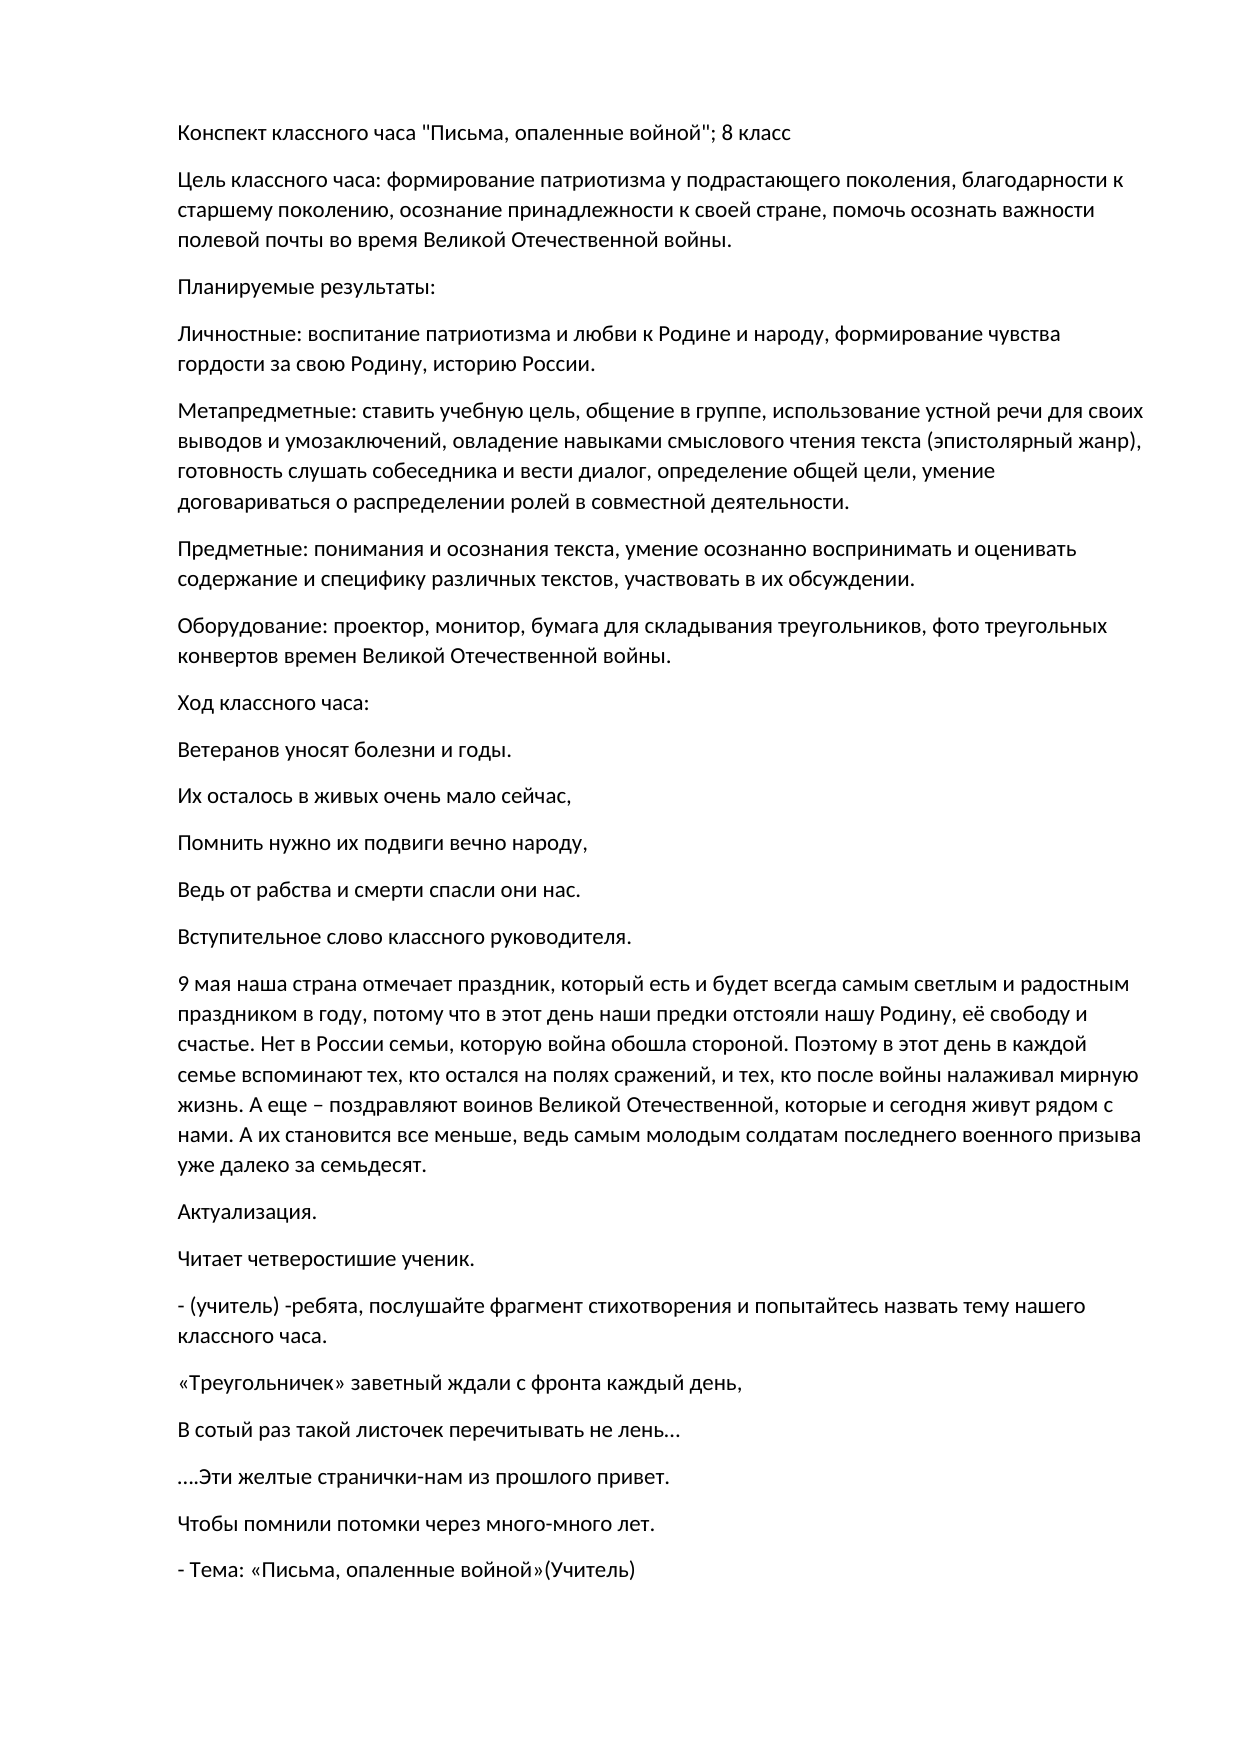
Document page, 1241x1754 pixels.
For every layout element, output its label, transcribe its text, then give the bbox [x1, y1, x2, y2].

text Метапредметные: ставить учебную цель, общение в группе, использование устной речи для своих выводов и умозаключений, овладение навыками смыслового чтения текста (эпистолярный жанр), готовность слушать собеседника и вести диалог, определение общей цели, умение договариваться о распределении ролей в совместной деятельности. [177, 396, 1152, 515]
text Их осталось в живых очень мало сейчас, [177, 782, 1152, 810]
text 9 мая наша страна отмечает праздник, который есть и будет всегда самым светлым и радостным праздником в году, потому что в этот день наши предки отстояли нашу Родину, её свободу и счастье. Нет в России семьи, которую война обошла стороной. Поэтому в этот день в каждой семье вспоминают тех, кто остался на полях сражений, и тех, кто после войны налаживал мирную жизнь. А еще – поздравляют воинов Великой Отечественной, которые и сегодня живут рядом с нами. А их становится все меньше, ведь самым молодым солдатам последнего военного призыва уже далеко за семьдесят. [177, 969, 1152, 1178]
text Конспект классного часа "Письма, опаленные войной"; 8 класс [177, 118, 1152, 146]
text «Треугольничек» заветный ждали с фронта каждый день, [177, 1368, 1152, 1396]
text Читает четверостишие ученик. [177, 1244, 1152, 1272]
text ….Эти желтые странички-нам из прошлого привет. [177, 1462, 1152, 1490]
text Актуализация. [177, 1197, 1152, 1225]
text Оборудование: проектор, монитор, бумага для складывания треугольников, фото треугольных конвертов времен Великой Отечественной войны. [177, 611, 1152, 669]
text - Тема: «Письма, опаленные войной»(Учитель) [177, 1556, 1152, 1584]
text Планируемые результаты: [177, 272, 1152, 300]
text Вступительное слово классного руководителя. [177, 922, 1152, 950]
text Личностные: воспитание патриотизма и любви к Родине и народу, формирование чувства гордости за свою Родину, историю России. [177, 319, 1152, 377]
text Ведь от рабства и смерти спасли они нас. [177, 875, 1152, 903]
text - (учитель) -ребята, послушайте фрагмент стихотворения и попытайтесь назвать тему нашего классного часа. [177, 1291, 1152, 1349]
text Предметные: понимания и осознания текста, умение осознанно воспринимать и оценивать содержание и специфику различных текстов, участвовать в их обсуждении. [177, 534, 1152, 592]
text Цель классного часа: формирование патриотизма у подрастающего поколения, благодарности к старшему поколению, осознание принадлежности к своей стране, помочь осознать важности полевой почты во время Великой Отечественной войны. [177, 165, 1152, 253]
text Ветеранов уносят болезни и годы. [177, 735, 1152, 763]
text Чтобы помнили потомки через много-много лет. [177, 1509, 1152, 1537]
text В сотый раз такой листочек перечитывать не лень… [177, 1415, 1152, 1443]
text Ход классного часа: [177, 688, 1152, 716]
text Помнить нужно их подвиги вечно народу, [177, 828, 1152, 857]
